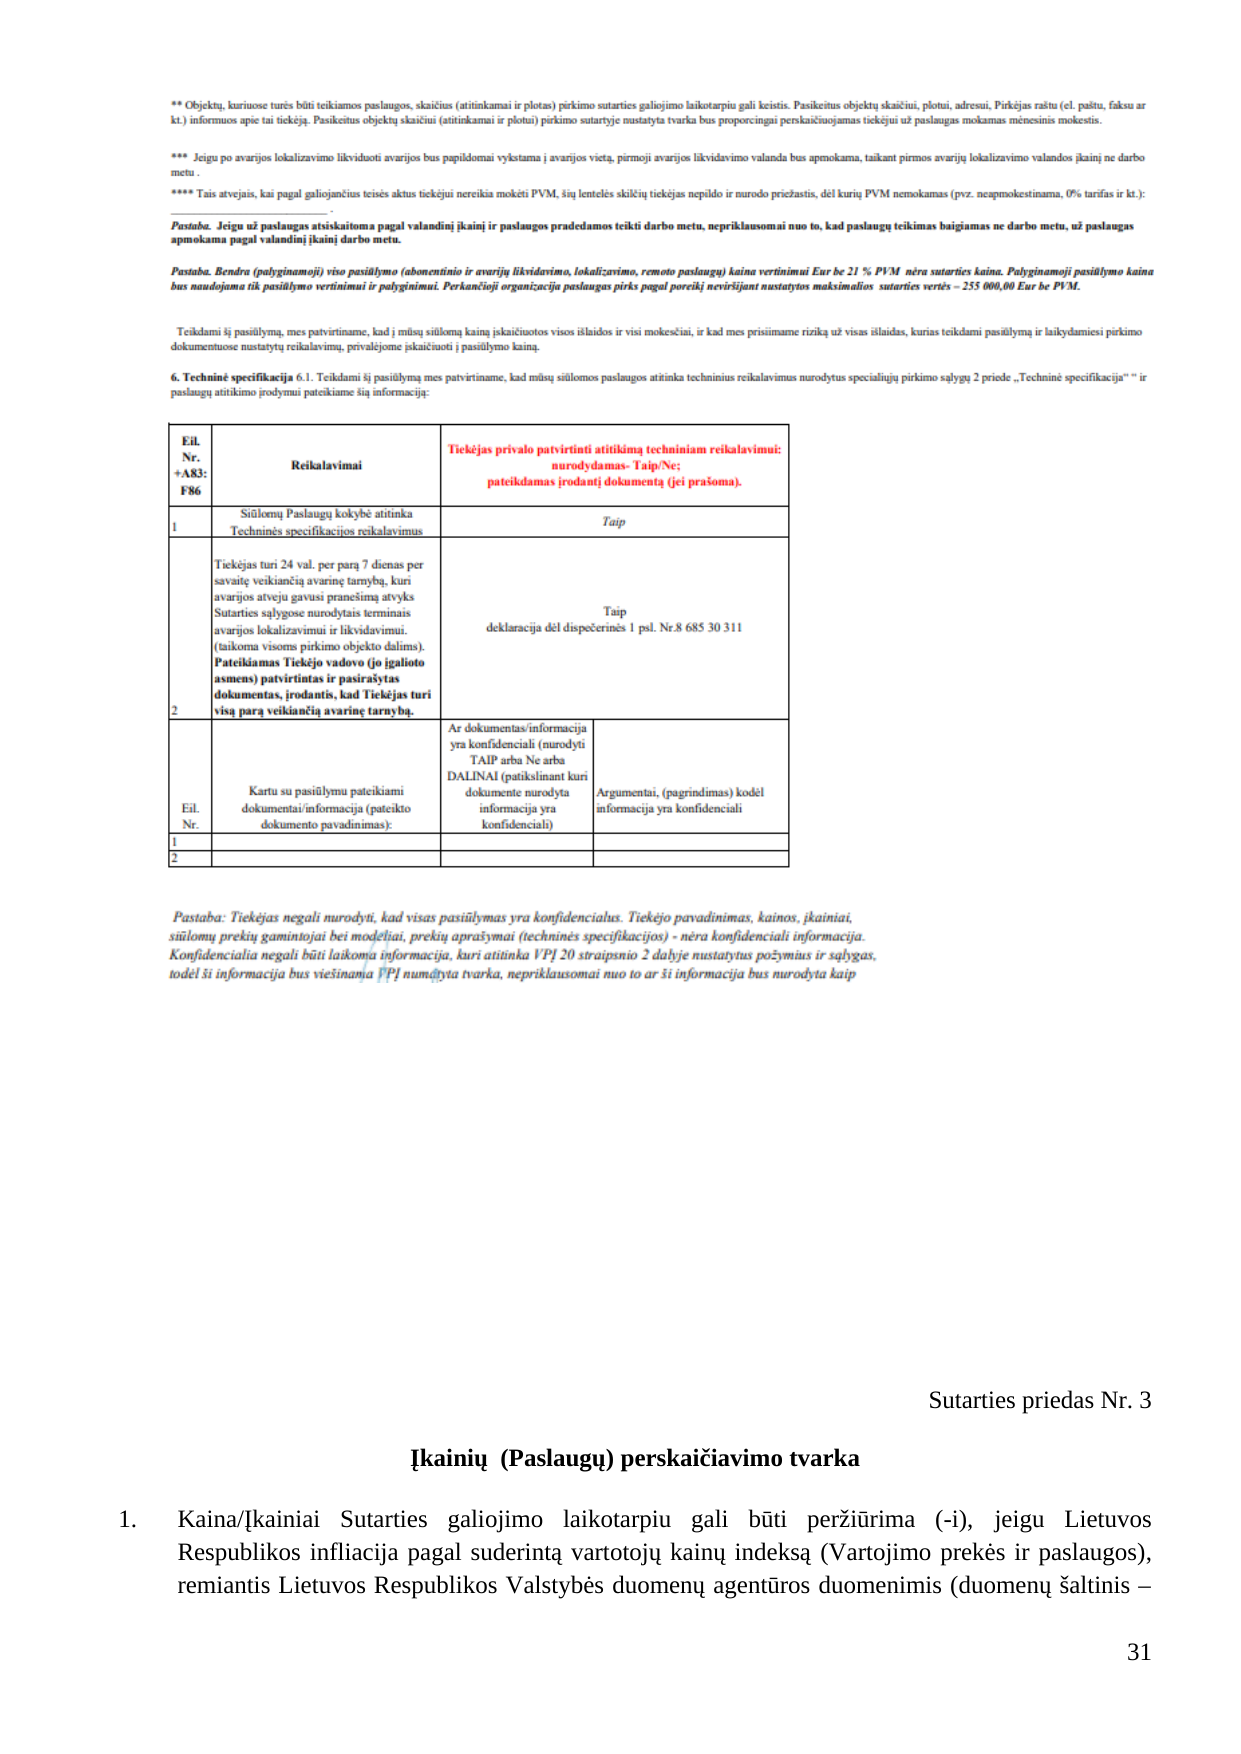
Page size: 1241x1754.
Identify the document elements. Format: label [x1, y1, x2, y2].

picture [155, 90, 1190, 983]
